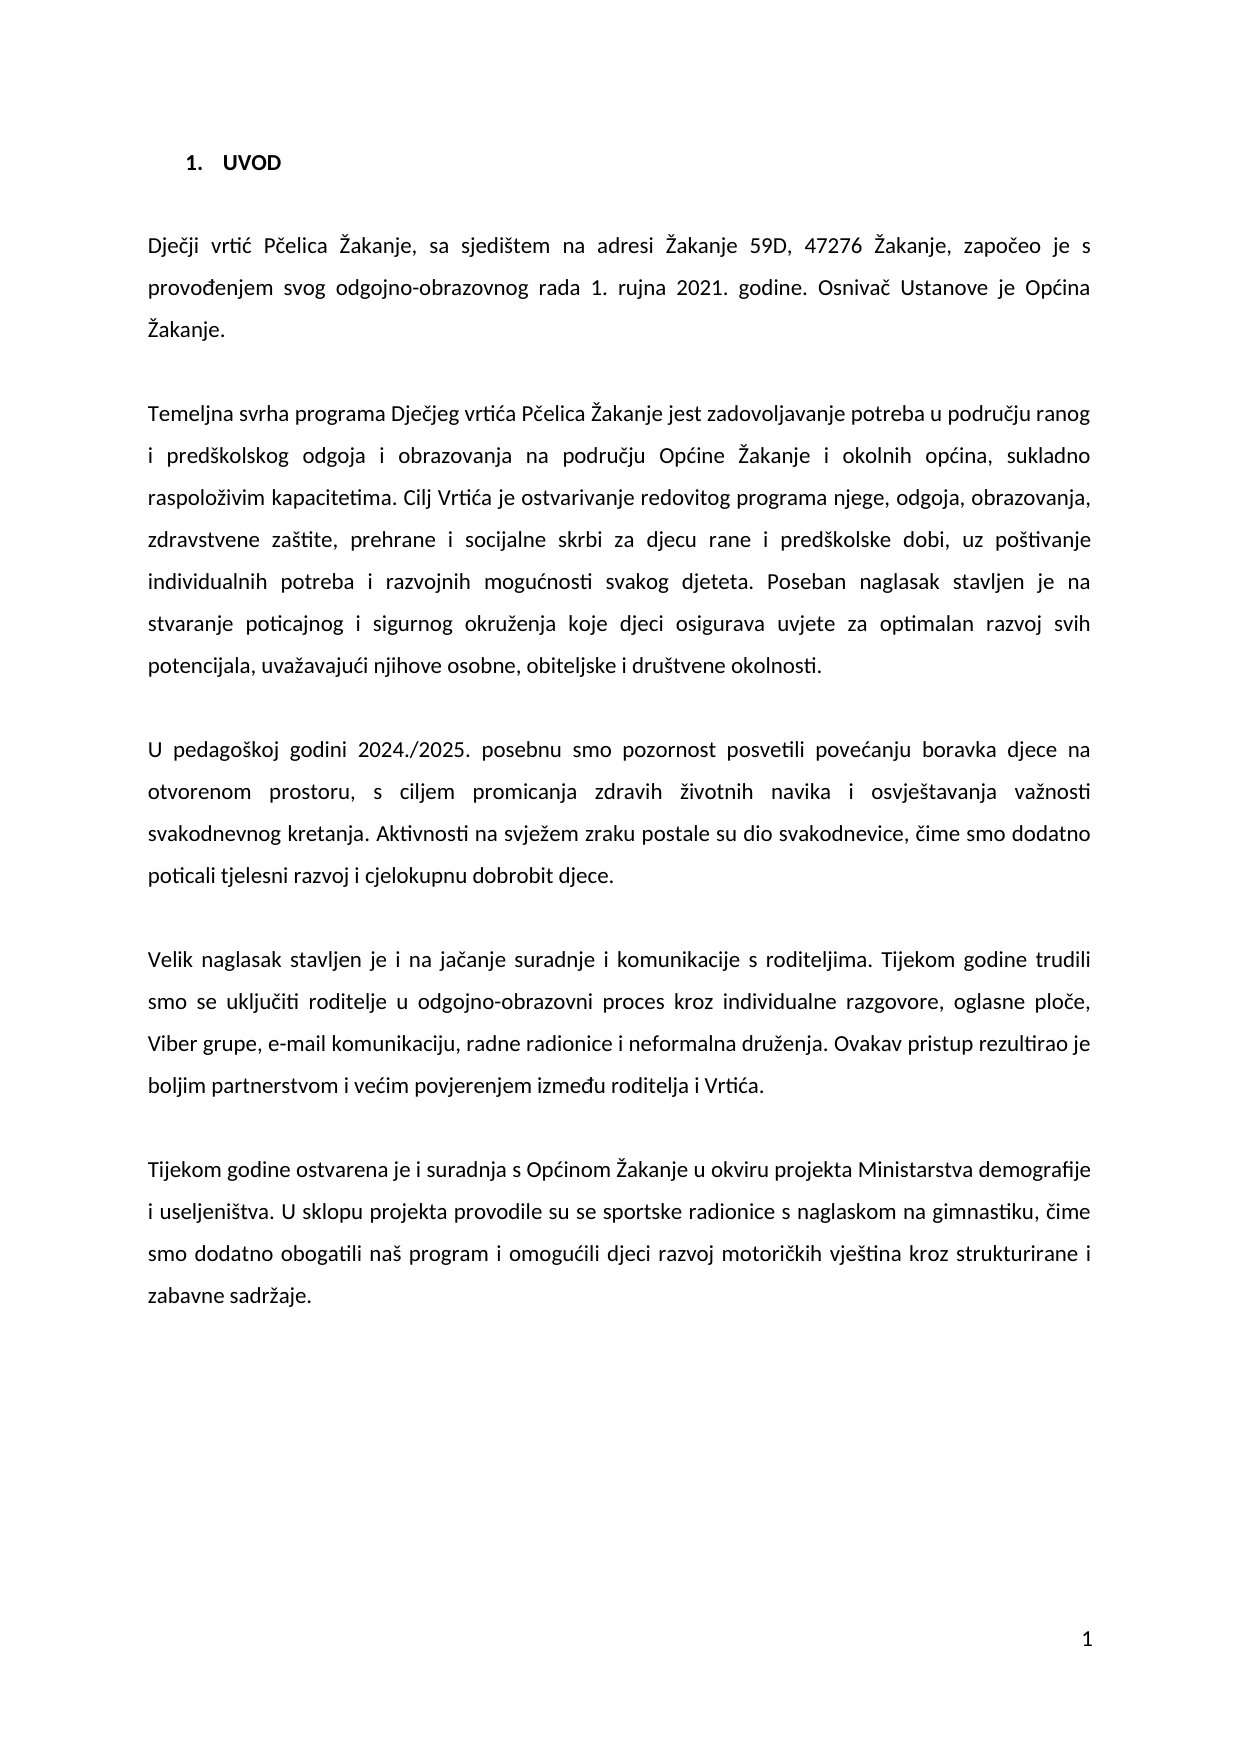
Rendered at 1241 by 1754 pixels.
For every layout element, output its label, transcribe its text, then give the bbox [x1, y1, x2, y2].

subtitle UVOD [185, 148, 1093, 176]
text Velik naglasak stavljen je i na jačanje suradnje i komunikacije s roditeljima. Tijekom godine trudili smo se uključiti roditelje u odgojno-obrazovni proces kroz individualne razgovore, oglasne ploče, Viber grupe, e-mail komunikaciju, radne radionice i neformalna druženja. Ovakav pristup rezultirao je boljim partnerstvom i većim povjerenjem između roditelja i Vrtića. [148, 945, 1093, 1099]
text Dječji vrtić Pčelica Žakanje, sa sjedištem na adresi Žakanje 59D, 47276 Žakanje, započeo je s provođenjem svog odgojno-obrazovnog rada 1. rujna 2021. godine. Osnivač Ustanove je Općina Žakanje. [148, 232, 1093, 343]
text U pedagoškoj godini 2024./2025. posebnu smo pozornost posvetili povećanju boravka djece na otvorenom prostoru, s ciljem promicanja zdravih životnih navika i osvještavanja važnosti svakodnevnog kretanja. Aktivnosti na svježem zraku postale su dio svakodnevice, čime smo dodatno poticali tjelesni razvoj i cjelokupnu dobrobit djece. [148, 735, 1093, 889]
text Tijekom godine ostvarena je i suradnja s Općinom Žakanje u okviru projekta Ministarstva demografije i useljeništva. U sklopu projekta provodile su se sportske radionice s naglaskom na gimnastiku, čime smo dodatno obogatili naš program i omogućili djeci razvoj motoričkih vještina kroz strukturirane i zabavne sadržaje. [148, 1155, 1093, 1309]
text Temeljna svrha programa Dječjeg vrtića Pčelica Žakanje jest zadovoljavanje potreba u području ranog i predškolskog odgoja i obrazovanja na području Općine Žakanje i okolnih općina, sukladno raspoloživim kapacitetima. Cilj Vrtića je ostvarivanje redovitog programa njege, odgoja, obrazovanja, zdravstvene zaštite, prehrane i socijalne skrbi za djecu rane i predškolske dobi, uz poštivanje individualnih potreba i razvojnih mogućnosti svakog djeteta. Poseban naglasak stavljen je na stvaranje poticajnog i sigurnog okruženja koje djeci osigurava uvjete za optimalan razvoj svih potencijala, uvažavajući njihove osobne, obiteljske i društvene okolnosti. [148, 399, 1093, 679]
